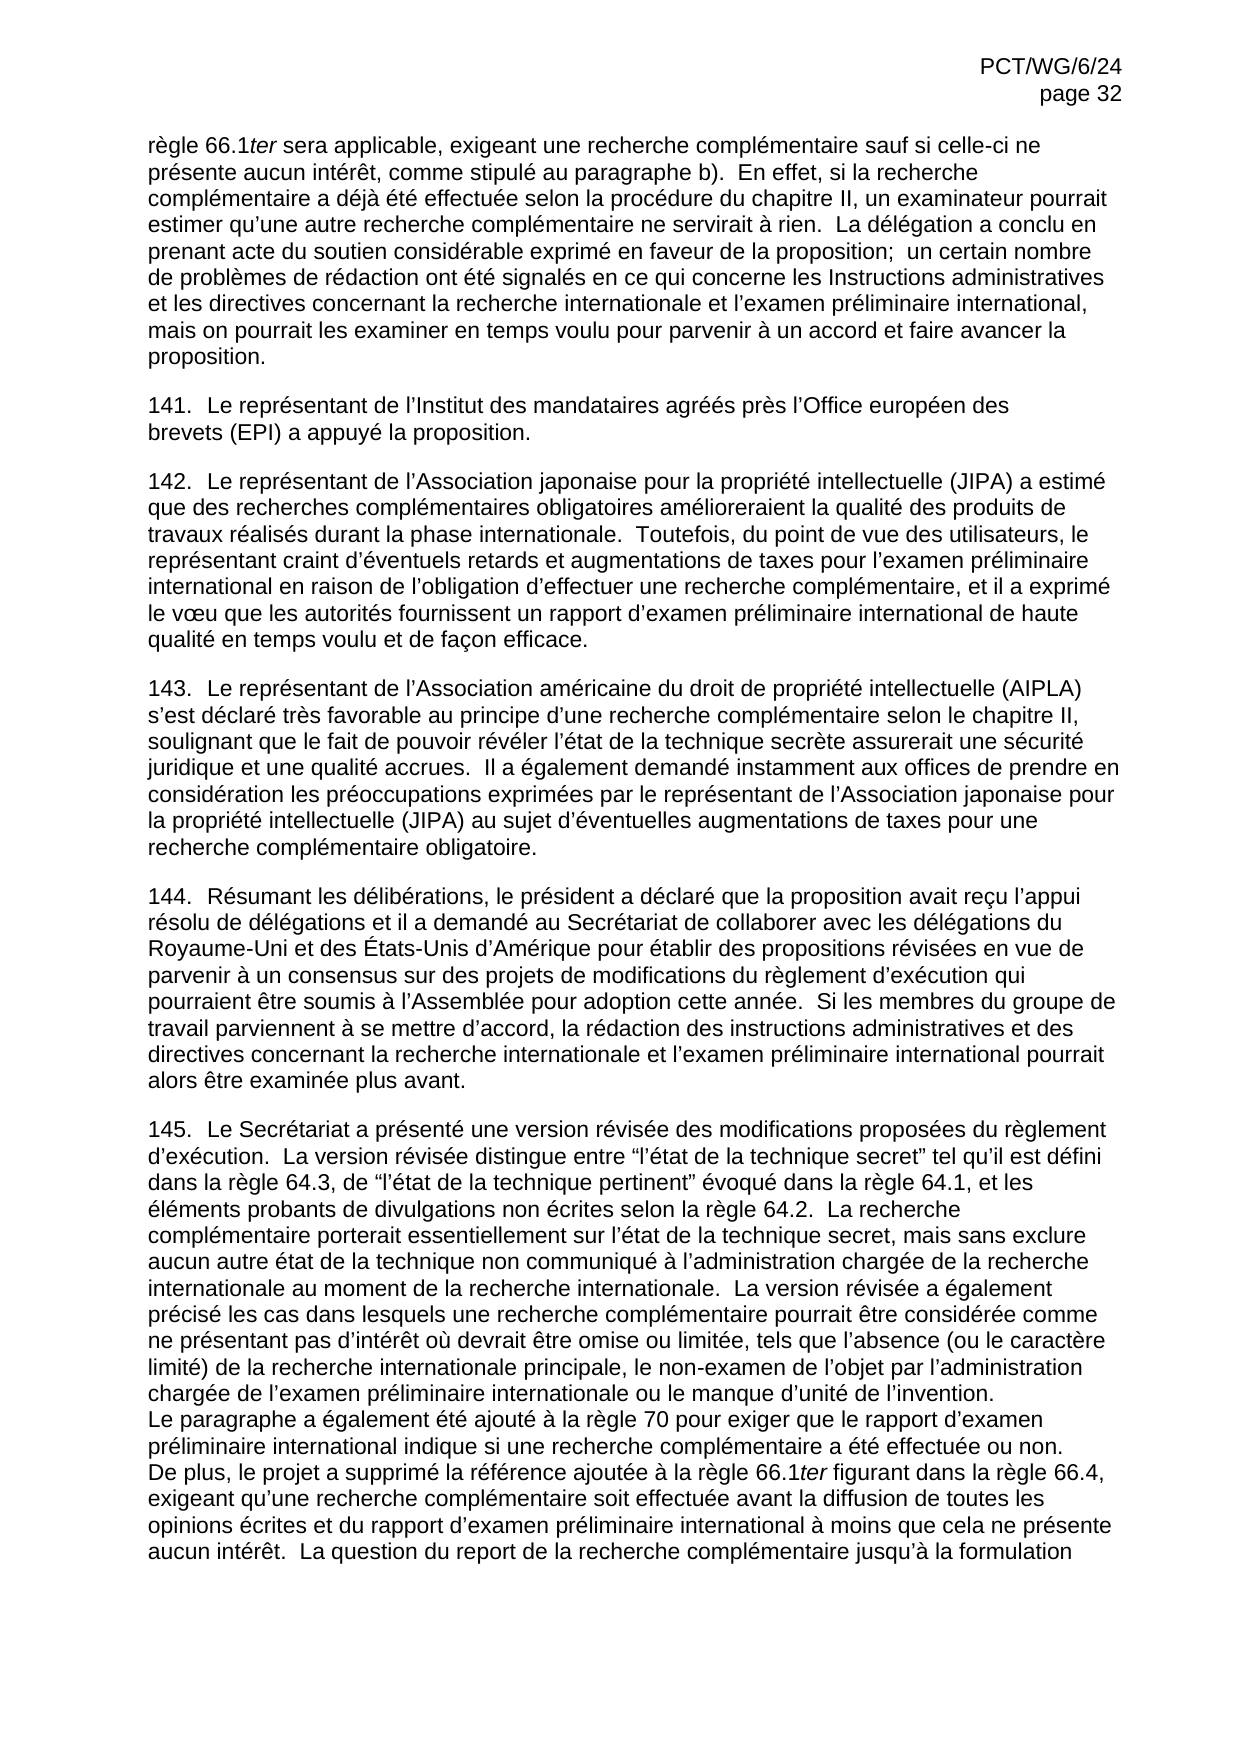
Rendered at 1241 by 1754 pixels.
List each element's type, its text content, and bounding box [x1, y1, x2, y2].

text Le représentant de l’Institut des mandataires agréés près l’Office européen des brevets (EPI) a appuyé la proposition. [148, 392, 1122, 445]
text Le Secrétariat a présenté une version révisée des modifications proposées du règlement d’exécution. La version révisée distingue entre “l’état de la technique secret” tel qu’il est défini dans la règle 64.3, de “l’état de la technique pertinent” évoqué dans la règle 64.1, et les éléments probants de divulgations non écrites selon la règle 64.2. La recherche complémentaire porterait essentiellement sur l’état de la technique secret, mais sans exclure aucun autre état de la technique non communiqué à l’administration chargée de la recherche internationale au moment de la recherche internationale. La version révisée a également précisé les cas dans lesquels une recherche complémentaire pourrait être considérée comme ne présentant pas d’intérêt où devrait être omise ou limitée, tels que l’absence (ou le caractère limité) de la recherche internationale principale, le non-examen de l’objet par l’administration chargée de l’examen préliminaire internationale ou le manque d’unité de l’invention. Le paragraphe a également été ajouté à la règle 70 pour exiger que le rapport d’examen préliminaire international indique si une recherche complémentaire a été effectuée ou non. De plus, le projet a supprimé la référence ajoutée à la règle 66.1ter figurant dans la règle 66.4, exigeant qu’une recherche complémentaire soit effectuée avant la diffusion de toutes les opinions écrites et du rapport d’examen préliminaire international à moins que cela ne présente aucun intérêt. La question du report de la recherche complémentaire jusqu’à la formulation [148, 1116, 1122, 1564]
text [148, 132, 1122, 369]
text Le représentant de l’Association japonaise pour la propriété intellectuelle (JIPA) a estimé que des recherches complémentaires obligatoires amélioreraient la qualité des produits de travaux réalisés durant la phase internationale. Toutefois, du point de vue des utilisateurs, le représentant craint d’éventuels retards et augmentations de taxes pour l’examen préliminaire international en raison de l’obligation d’effectuer une recherche complémentaire, et il a exprimé le vœu que les autorités fournissent un rapport d’examen préliminaire international de haute qualité en temps voulu et de façon efficace. [148, 468, 1122, 652]
text Résumant les délibérations, le président a déclaré que la proposition avait reçu l’appui résolu de délégations et il a demandé au Secrétariat de collaborer avec les délégations du Royaume-Uni et des États-Unis d’Amérique pour établir des propositions révisées en vue de parvenir à un consensus sur des projets de modifications du règlement d’exécution qui pourraient être soumis à l’Assemblée pour adoption cette année. Si les membres du groupe de travail parviennent à se mettre d’accord, la rédaction des instructions administratives et des directives concernant la recherche internationale et l’examen préliminaire international pourrait alors être examinée plus avant. [148, 883, 1122, 1093]
text Le représentant de l’Association américaine du droit de propriété intellectuelle (AIPLA) s’est déclaré très favorable au principe d’une recherche complémentaire selon le chapitre II, soulignant que le fait de pouvoir révéler l’état de la technique secrète assurerait une sécurité juridique et une qualité accrues. Il a également demandé instamment aux offices de prendre en considération les préoccupations exprimées par le représentant de l’Association japonaise pour la propriété intellectuelle (JIPA) au sujet d’éventuelles augmentations de taxes pour une recherche complémentaire obligatoire. [148, 675, 1122, 860]
